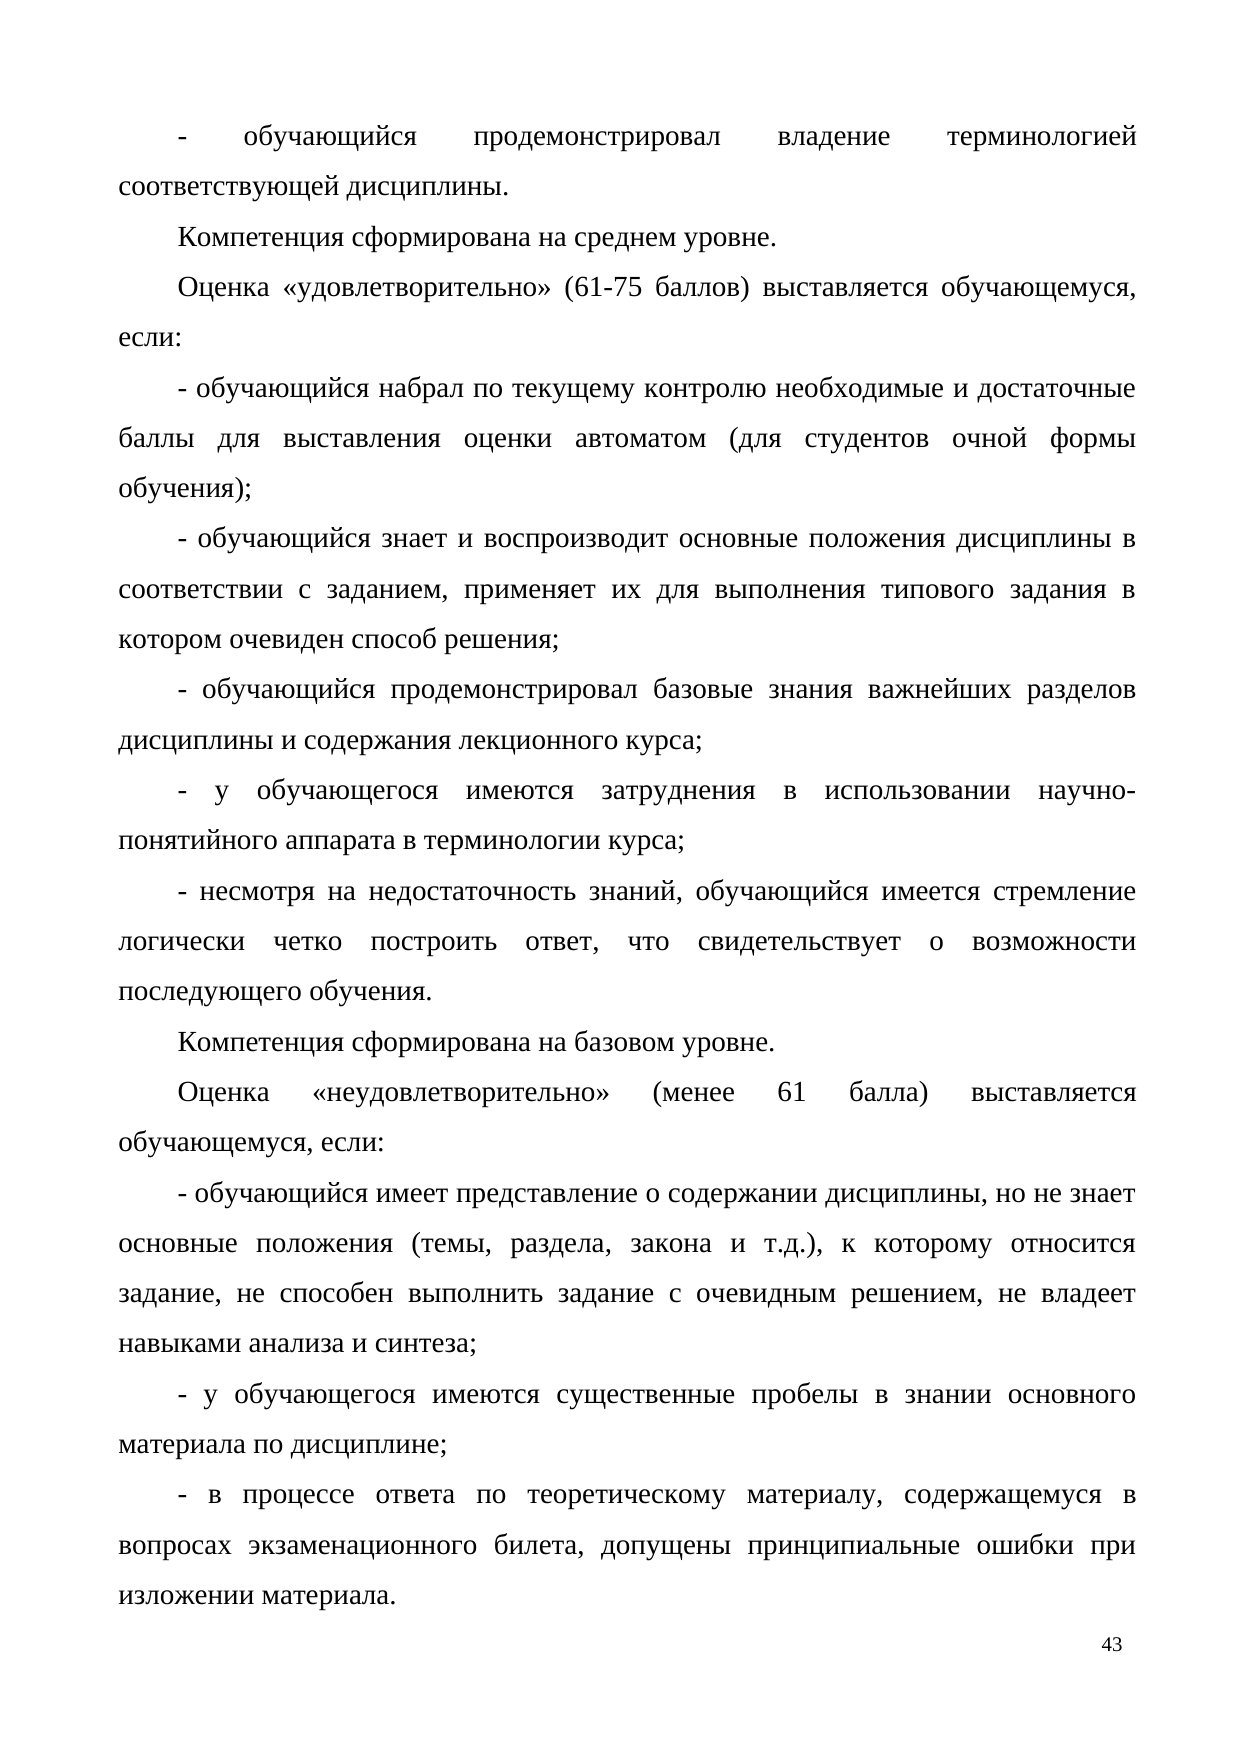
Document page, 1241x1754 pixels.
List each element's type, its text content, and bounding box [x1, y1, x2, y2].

text Компетенция сформирована на базовом уровне. [118, 1024, 1137, 1057]
text - несмотря на недостаточность знаний, обучающийся имеется стремление логически четко построить ответ, что свидетельствует о возможности последующего обучения. [118, 873, 1137, 1007]
text - обучающийся знает и воспроизводит основные положения дисциплины в соответствии с заданием, применяет их для выполнения типового задания в котором очевиден способ решения; [118, 521, 1137, 655]
text - обучающийся продемонстрировал владение терминологией соответствующей дисциплины. [118, 118, 1137, 202]
text - у обучающегося имеются затруднения в использовании научно-понятийного аппарата в терминологии курса; [118, 772, 1137, 856]
text - обучающийся набрал по текущему контролю необходимые и достаточные баллы для выставления оценки автоматом (для студентов очной формы обучения); [118, 370, 1137, 504]
text - обучающийся имеет представление о содержании дисциплины, но не знает основные положения (темы, раздела, закона и т.д.), к которому относится задание, не способен выполнить задание с очевидным решением, не владеет навыками анализа и синтеза; [118, 1175, 1137, 1359]
text Оценка «удовлетворительно» (61-75 баллов) выставляется обучающемуся, если: [118, 269, 1137, 353]
text - в процессе ответа по теоретическому материалу, содержащемуся в вопросах экзаменационного билета, допущены принципиальные ошибки при изложении материала. [118, 1477, 1137, 1611]
text - обучающийся продемонстрировал базовые знания важнейших разделов дисциплины и содержания лекционного курса; [118, 672, 1137, 755]
text - у обучающегося имеются существенные пробелы в знании основного материала по дисциплине; [118, 1376, 1137, 1460]
text Оценка «неудовлетворительно» (менее 61 балла) выставляется обучающемуся, если: [118, 1074, 1137, 1158]
text Компетенция сформирована на среднем уровне. [118, 219, 1137, 252]
